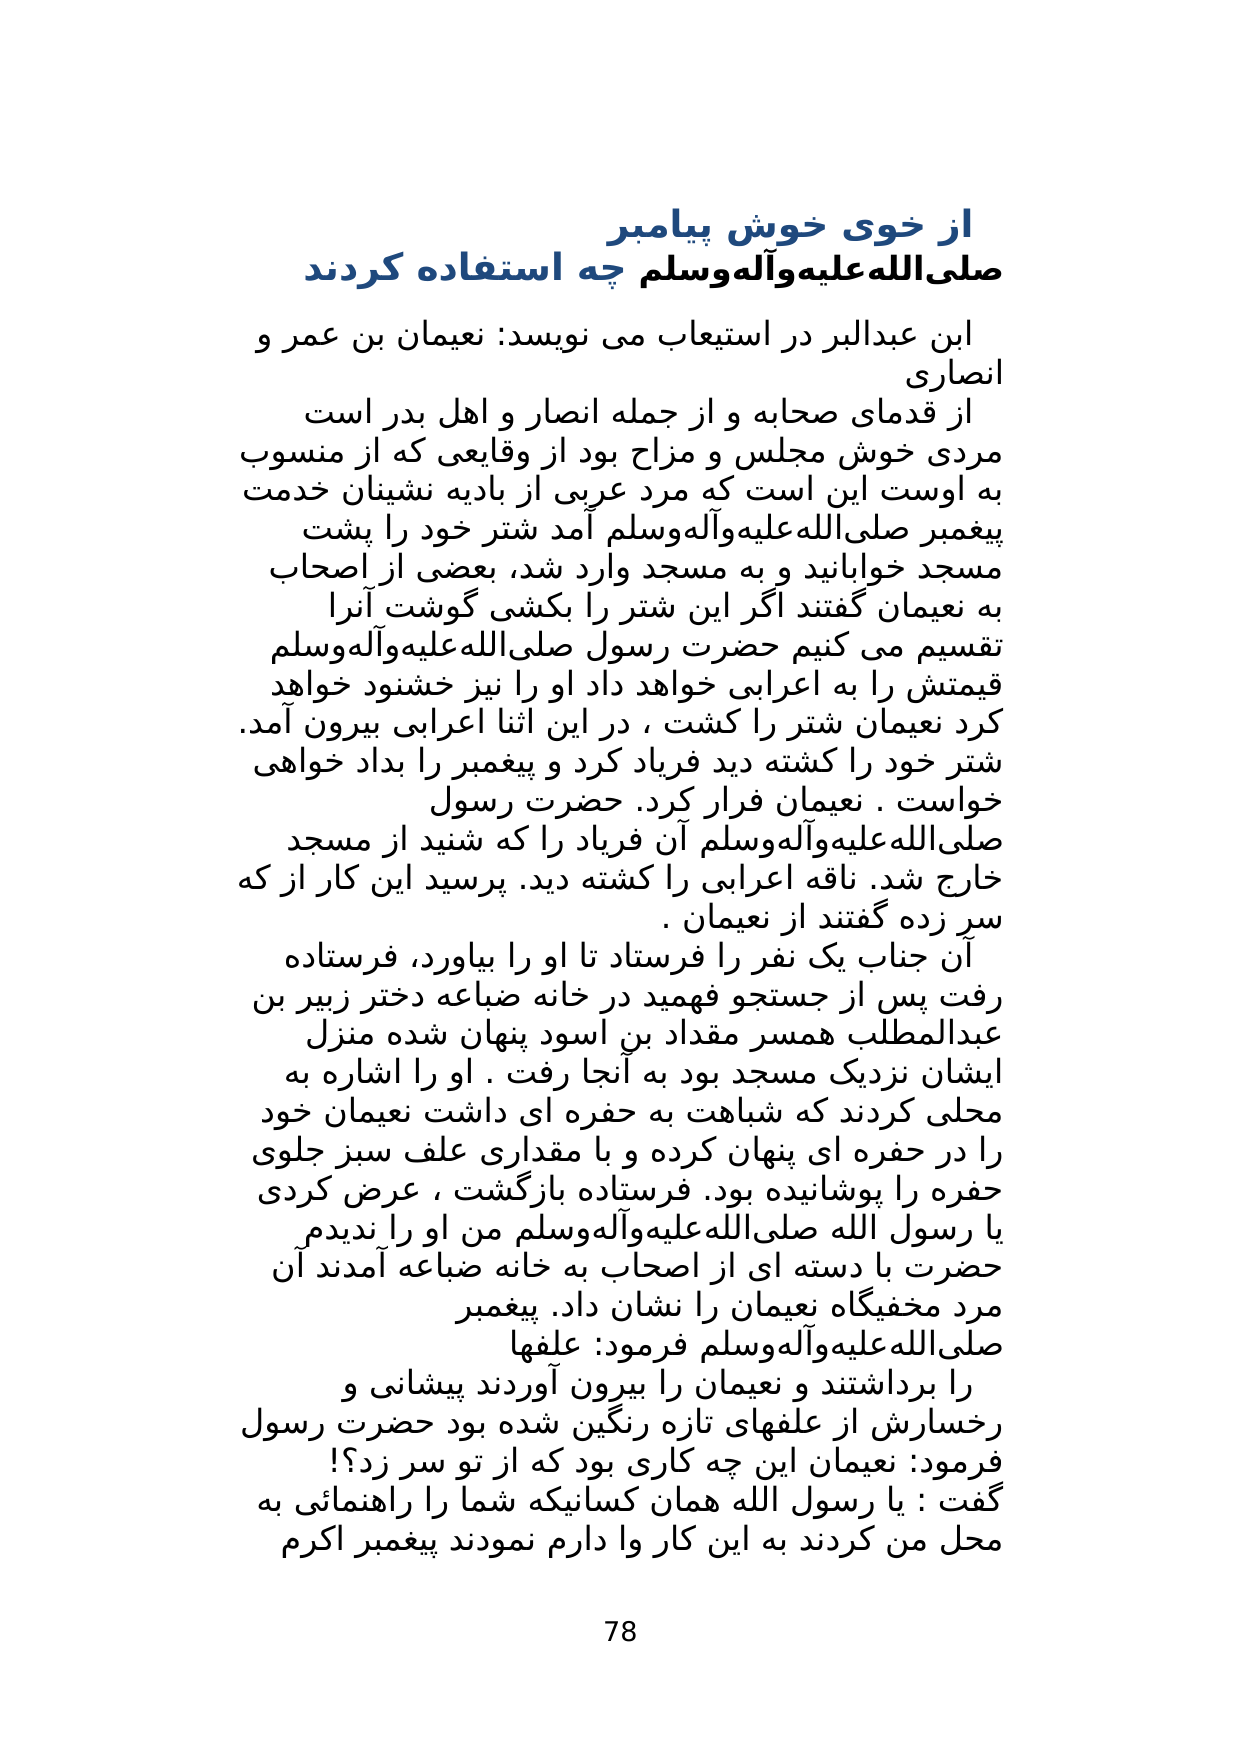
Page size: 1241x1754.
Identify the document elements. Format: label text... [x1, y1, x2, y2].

text از قدمای صحابه و از جمله انصار و اهل بدر است مردی خوش مجلس و مزاح بود از وقایعی که از منسوب به اوست این است که مرد عربی از بادیه نشینان خدمت پیغمبر صلى‌الله‌عليه‌وآله‌وسلم آمد شتر خود را پشت مسجد خوابانید و به مسجد وارد شد، بعضی از اصحاب به نعیمان گفتند اگر این شتر را بکشی گوشت آنرا تقسیم می کنیم حضرت رسول صلى‌الله‌عليه‌وآله‌وسلم قیمتش را به اعرابی خواهد داد او را نیز خشنود خواهد کرد نعیمان شتر را کشت ، در این اثنا اعرابی بیرون آمد. شتر خود را کشته دید فریاد کرد و پیغمبر را بداد خواهی خواست . نعیمان فرار کرد. حضرت رسول صلى‌الله‌عليه‌وآله‌وسلم آن فریاد را که شنید از مسجد خارج شد. ناقه اعرابی را کشته دید. پرسید این کار از که سر زده گفتند از نعیمان . [236, 392, 1004, 936]
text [236, 1363, 1004, 1558]
text آن جناب یک نفر را فرستاد تا او را بیاورد، فرستاده رفت پس از جستجو فهمید در خانه ضباعه دختر زبیر بن عبدالمطلب همسر مقداد بن اسود پنهان شده منزل ایشان نزدیک مسجد بود به آنجا رفت . او را اشاره به محلی کردند که شباهت به حفره ای داشت نعیمان خود را در حفره ای پنهان کرده و با مقداری علف سبز جلوی حفره را پوشانیده بود. فرستاده بازگشت ، عرض کردی یا رسول الله صلى‌الله‌عليه‌وآله‌وسلم من او را ندیدم حضرت با دسته ای از اصحاب به خانه ضباعه آمدند آن مرد مخفیگاه نعیمان را نشان داد. پیغمبر صلى‌الله‌عليه‌وآله‌وسلم فرمود: علفها [236, 936, 1004, 1363]
subtitle از خوی خوش پیامبر صلى‌الله‌عليه‌وآله‌وسلم چه استفاده کردند [236, 202, 1004, 289]
text ابن عبدالبر در استیعاب می نویسد: نعیمان بن عمر و انصاری [236, 314, 1004, 392]
